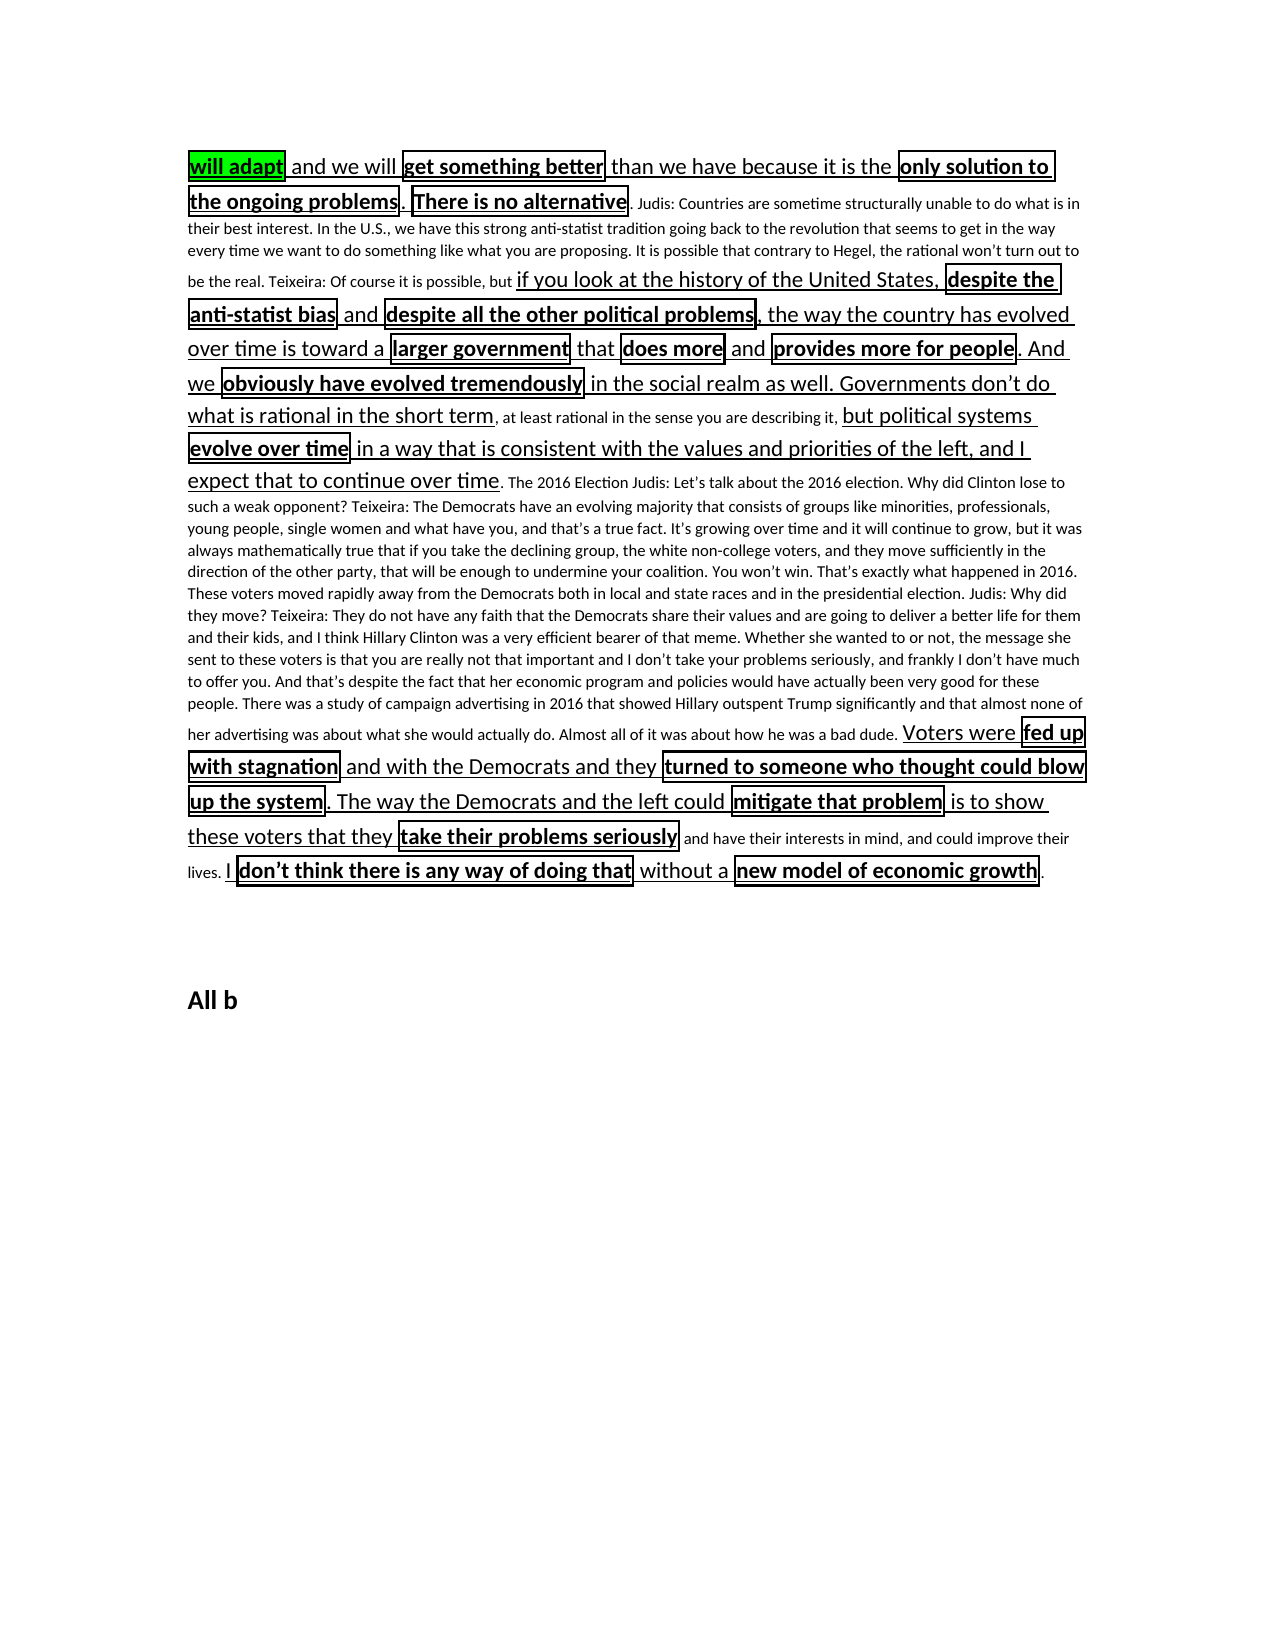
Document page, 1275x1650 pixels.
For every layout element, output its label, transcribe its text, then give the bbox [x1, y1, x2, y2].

subtitle All b [187, 983, 1087, 1016]
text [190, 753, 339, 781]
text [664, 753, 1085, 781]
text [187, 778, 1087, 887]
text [187, 150, 1087, 777]
